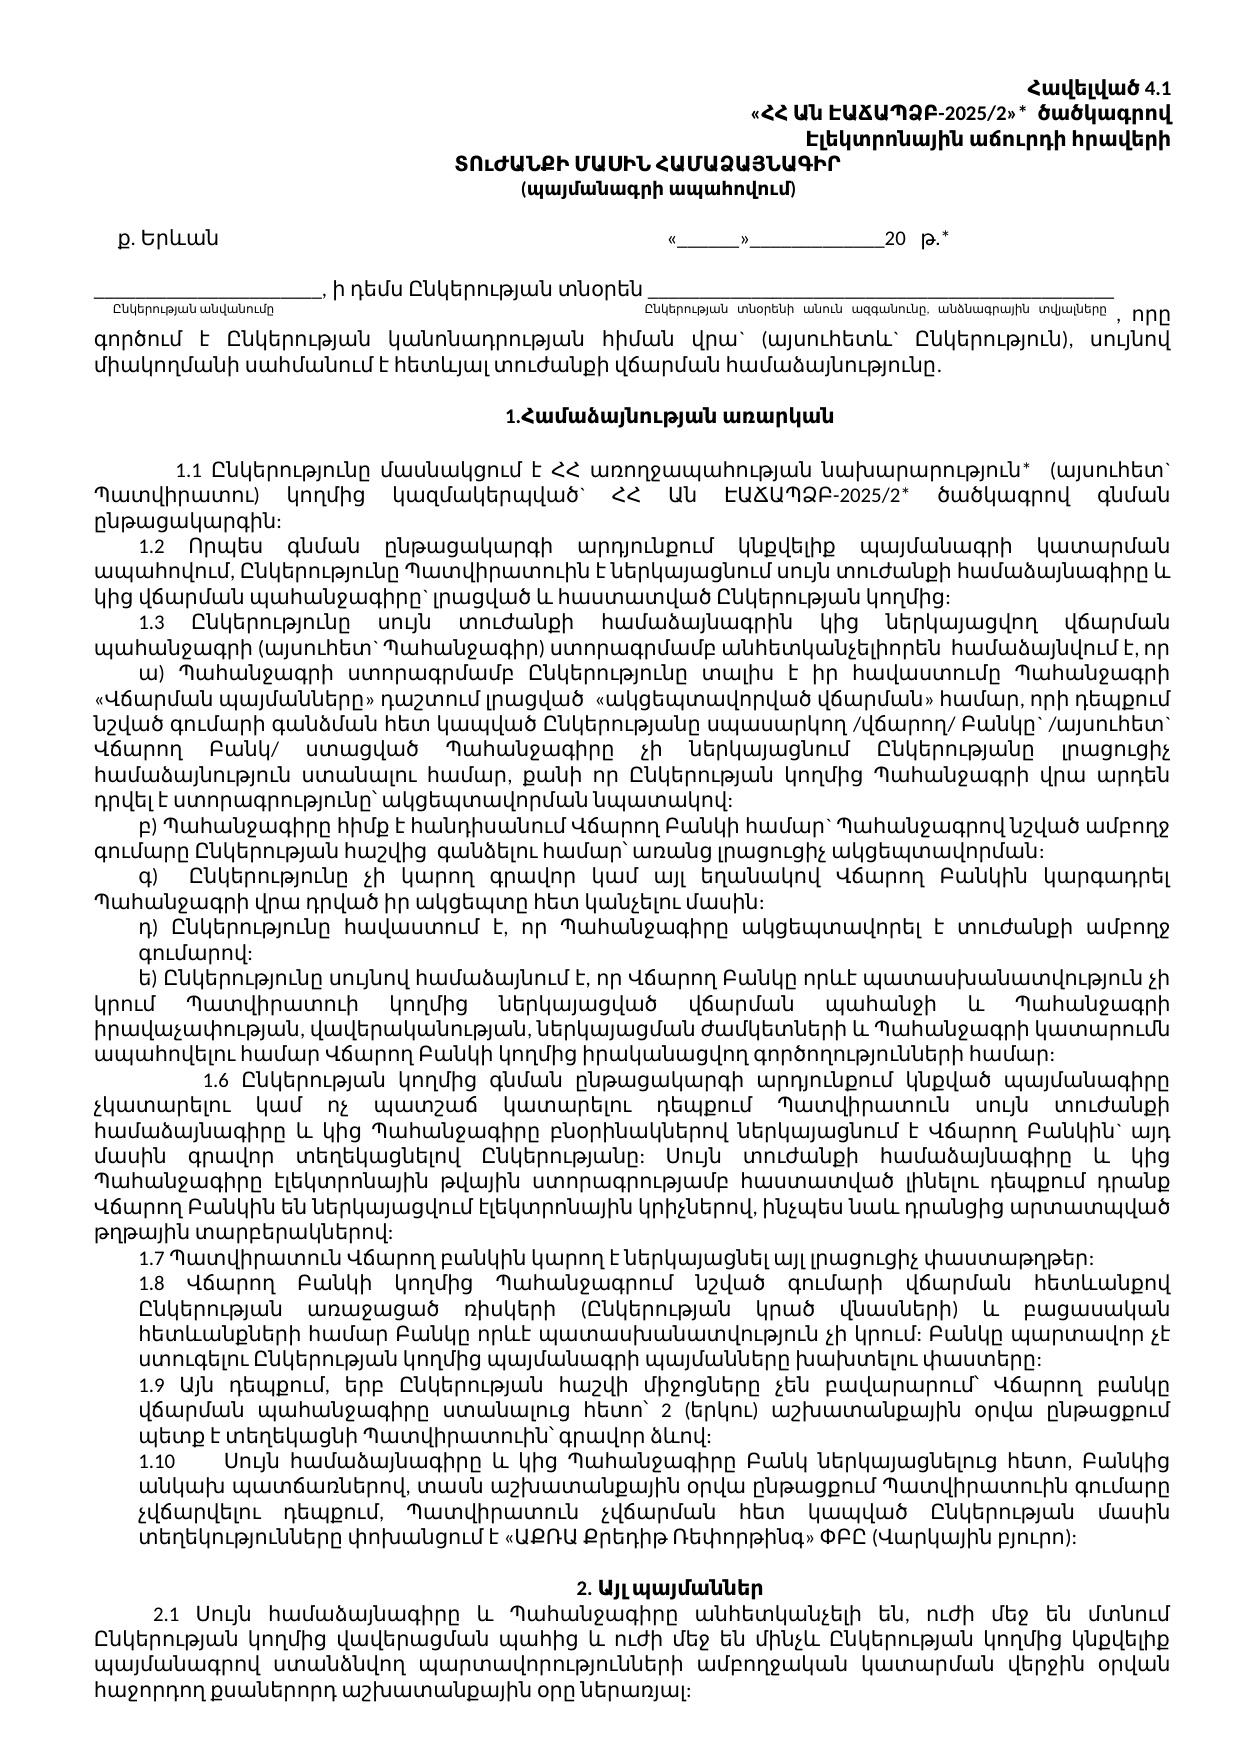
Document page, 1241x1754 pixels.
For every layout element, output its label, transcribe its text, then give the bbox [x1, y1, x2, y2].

text 1.3 Ընկերությունը սույն տուժանքի համաձայնագրին կից ներկայացվող վճարման պահանջագրի (այսուհետ` Պահանջագիր) ստորագրմամբ անհետկանչելիորեն համաձայնվում է, որ [94, 609, 1171, 660]
text ______________________, ի դեմս Ընկերության տնօրեն _____________________________________________ [94, 276, 1171, 301]
text ա) Պահանջագրի ստորագրմամբ Ընկերությունը տալիս է իր հավաստումը Պահանջագրի «Վճարման պայմանները» դաշտում լրացված «ակցեպտավորված վճարման» համար, որի դեպքում նշված գումարի գանձման հետ կապված Ընկերությանը սպասարկող /վճարող/ Բանկը` /այսուհետ` Վճարող Բանկ/ ստացված Պահանջագիրը չի ներկայացնում Ընկերությանը լրացուցիչ համաձայնություն ստանալու համար, քանի որ Ընկերության կողմից Պահանջագրի վրա արդեն դրվել է ստորագրությունը՝ ակցեպտավորման նպատակով: [94, 660, 1171, 813]
text Հավելված 4.1 [94, 75, 1171, 100]
text Ընկերության անվանումը Ընկերության տնօրենի անուն ազգանունը, անձնագրային տվյալները , որը գործում է Ընկերության կանոնադրության հիման վրա` (այսուհետև` Ընկերություն), սույնով միակողմանի սահմանում է հետևյալ տուժանքի վճարման համաձայնությունը. [94, 301, 1171, 377]
text ք. Երևան «______»_____________20 թ.* [94, 225, 1171, 250]
text Էլեկտրոնային աճուրդի հրավերի [94, 126, 1171, 151]
text (պայմանագրի ապահովում) [94, 177, 1171, 199]
text 1.1 Ընկերությունը մասնակցում է ՀՀ առողջապահության նախարարություն* (այսուհետ` Պատվիրատու) կողմից կազմակերպված` ՀՀ Ան ԷԱՃԱՊՁԲ-2025/2* ծածկագրով գնման ընթացակարգին: [94, 457, 1171, 533]
text 1.9 Այն դեպքում, երբ Ընկերության հաշվի միջոցները չեն բավարարում՝ Վճարող բանկը վճարման պահանջագիրը ստանալուց հետո՝ 2 (երկու) աշխատանքային օրվա ընթացքում պետք է տեղեկացնի Պատվիրատուին՝ գրավոր ձևով: [138, 1372, 1171, 1448]
text 2. Այլ պայմաններ [169, 1575, 1171, 1601]
text 1.7 Պատվիրատուն Վճարող բանկին կարող է ներկայացնել այլ լրացուցիչ փաստաթղթեր: [138, 1245, 1171, 1270]
text ե) Ընկերությունը սույնով համաձայնում է, որ Վճարող Բանկը որևէ պատասխանատվություն չի կրում Պատվիրատուի կողմից ներկայացված վճարման պահանջի և Պահանջագրի իրավաչափության, վավերականության, ներկայացման ժամկետների և Պահանջագրի կատարումն ապահովելու համար Վճարող Բանկի կողմից իրականացվող գործողությունների համար: [94, 965, 1171, 1067]
text գ) Ընկերությունը չի կարող գրավոր կամ այլ եղանակով Վճարող Բանկին կարգադրել Պահանջագրի վրա դրված իր ակցեպտը հետ կանչելու մասին: [94, 864, 1171, 914]
text 1.Համաձայնության առարկան [169, 403, 1171, 428]
text դ) Ընկերությունը հավաստում է, որ Պահանջագիրը ակցեպտավորել է տուժանքի ամբողջ գումարով: [138, 914, 1171, 965]
text 1.2 Որպես գնման ընթացակարգի արդյունքում կնքվելիք պայմանագրի կատարման ապահովում, Ընկերությունը Պատվիրատուին է ներկայացնում սույն տուժանքի համաձայնագիրը և կից վճարման պահանջագիրը` լրացված և հաստատված Ընկերության կողմից: [94, 533, 1171, 609]
text 1.6 Ընկերության կողմից գնման ընթացակարգի արդյունքում կնքված պայմանագիրը չկատարելու կամ ոչ պատշաճ կատարելու դեպքում Պատվիրատուն սույն տուժանքի համաձայնագիրը և կից Պահանջագիրը բնօրինակներով ներկայացնում է Վճարող Բանկին` այդ մասին գրավոր տեղեկացնելով Ընկերությանը: Սույն տուժանքի համաձայնագիրը և կից Պահանջագիրը էլեկտրոնային թվային ստորագրությամբ հաստատված լինելու դեպքում դրանք Վճարող Բանկին են ներկայացվում էլեկտրոնային կրիչներով, ինչպես նաև դրանցից արտատպված թղթային տարբերակներով: [94, 1067, 1171, 1245]
text բ) Պահանջագիրը հիմք է հանդիսանում Վճարող Բանկի համար` Պահանջագրով նշված ամբողջ գումարը Ընկերության հաշվից գանձելու համար՝ առանց լրացուցիչ ակցեպտավորման: [94, 813, 1171, 864]
text «ՀՀ Ան ԷԱՃԱՊՁԲ-2025/2»* ծածկագրով [94, 100, 1171, 126]
text 1.10 Սույն համաձայնագիրը և կից Պահանջագիրը Բանկ ներկայացնելուց հետո, Բանկից անկախ պատճառներով, տասն աշխատանքային օրվա ընթացքում Պատվիրատուին գումարը չվճարվելու դեպքում, Պատվիրատուն չվճարման հետ կապված Ընկերության մասին տեղեկությունները փոխանցում է «ԱՔՌԱ Քրեդիթ Ռեփորթինգ» ՓԲԸ (Վարկային բյուրո): [138, 1448, 1171, 1550]
text 1.8 Վճարող Բանկի կողմից Պահանջագրում նշված գումարի վճարման հետևանքով Ընկերության առաջացած ռիսկերի (Ընկերության կրած վնասների) և բացասական հետևանքների համար Բանկը որևէ պատասխանատվություն չի կրում: Բանկը պարտավոր չէ ստուգելու Ընկերության կողմից պայմանագրի պայմանները խախտելու փաստերը: [138, 1270, 1171, 1372]
text 2.1 Սույն համաձայնագիրը և Պահանջագիրը անհետկանչելի են, ուժի մեջ են մտնում Ընկերության կողմից վավերացման պահից և ուժի մեջ են մինչև Ընկերության կողմից կնքվելիք պայմանագրով ստանձնվող պարտավորությունների ամբողջական կատարման վերջին օրվան հաջորդող քսաներորդ աշխատանքային օրը ներառյալ: [94, 1601, 1171, 1702]
text ՏՈւԺԱՆՔԻ ՄԱՍԻՆ ՀԱՄԱՁԱՅՆԱԳԻՐ [94, 151, 1171, 177]
